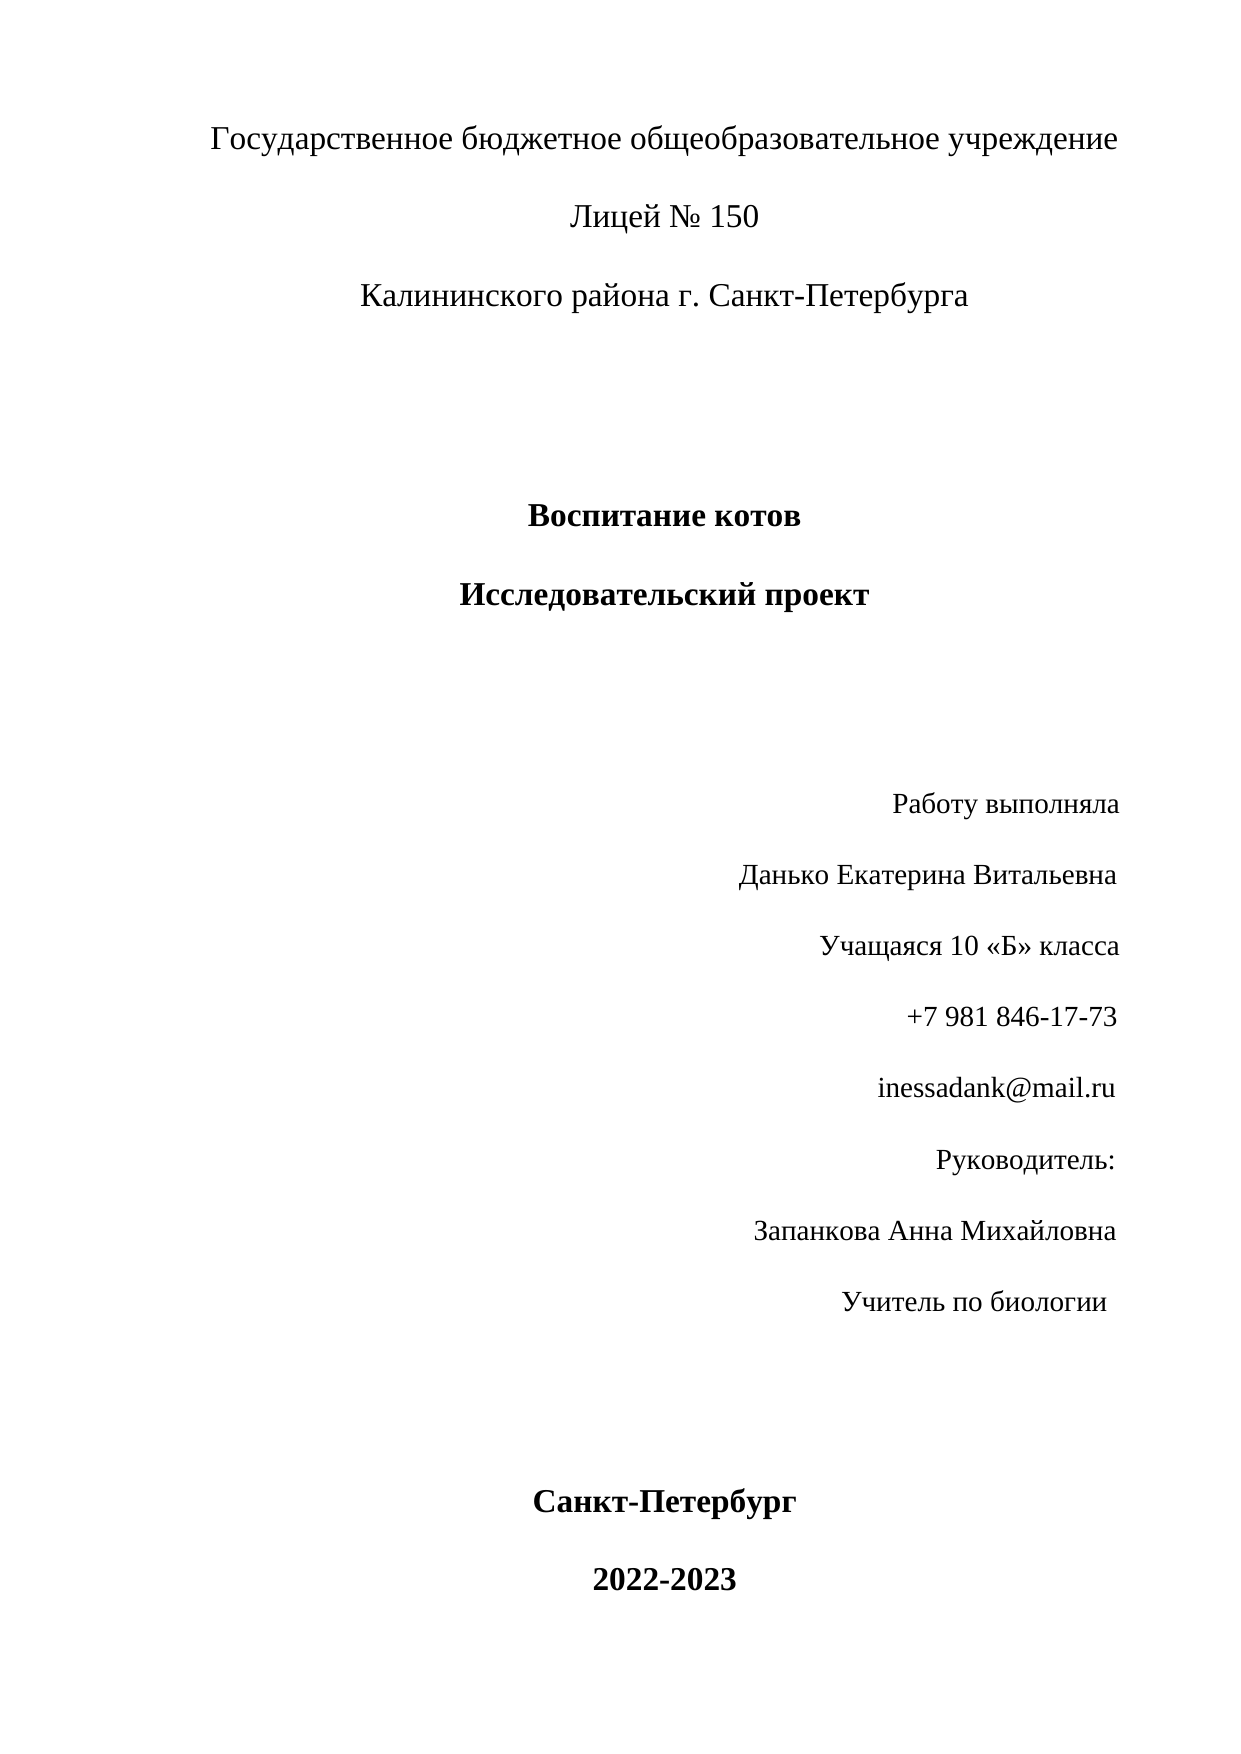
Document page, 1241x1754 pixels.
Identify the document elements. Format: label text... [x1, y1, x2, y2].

text Учащаяся 10 «Б» класса [177, 928, 1152, 962]
text Воспитание котов [177, 495, 1152, 534]
text 2022-2023 [177, 1559, 1152, 1597]
text inessadank@mail.ru [177, 1071, 1152, 1104]
text Работу выполняла [177, 786, 1152, 819]
text Калининского района г. Санкт-Петербурга [177, 275, 1152, 313]
text Государственное бюджетное общеобразовательное учреждение [177, 118, 1152, 156]
text Лицей № 150 [177, 196, 1152, 235]
text Учитель по биологии [177, 1284, 1152, 1318]
text Запанкова Анна Михайловна [177, 1213, 1152, 1246]
text Данько Екатерина Витальевна [177, 857, 1152, 891]
text Руководитель: [177, 1142, 1152, 1175]
text Исследовательский проект [177, 574, 1152, 612]
text +7 981 846-17-73 [177, 999, 1152, 1033]
text Санкт-Петербург [177, 1481, 1152, 1519]
